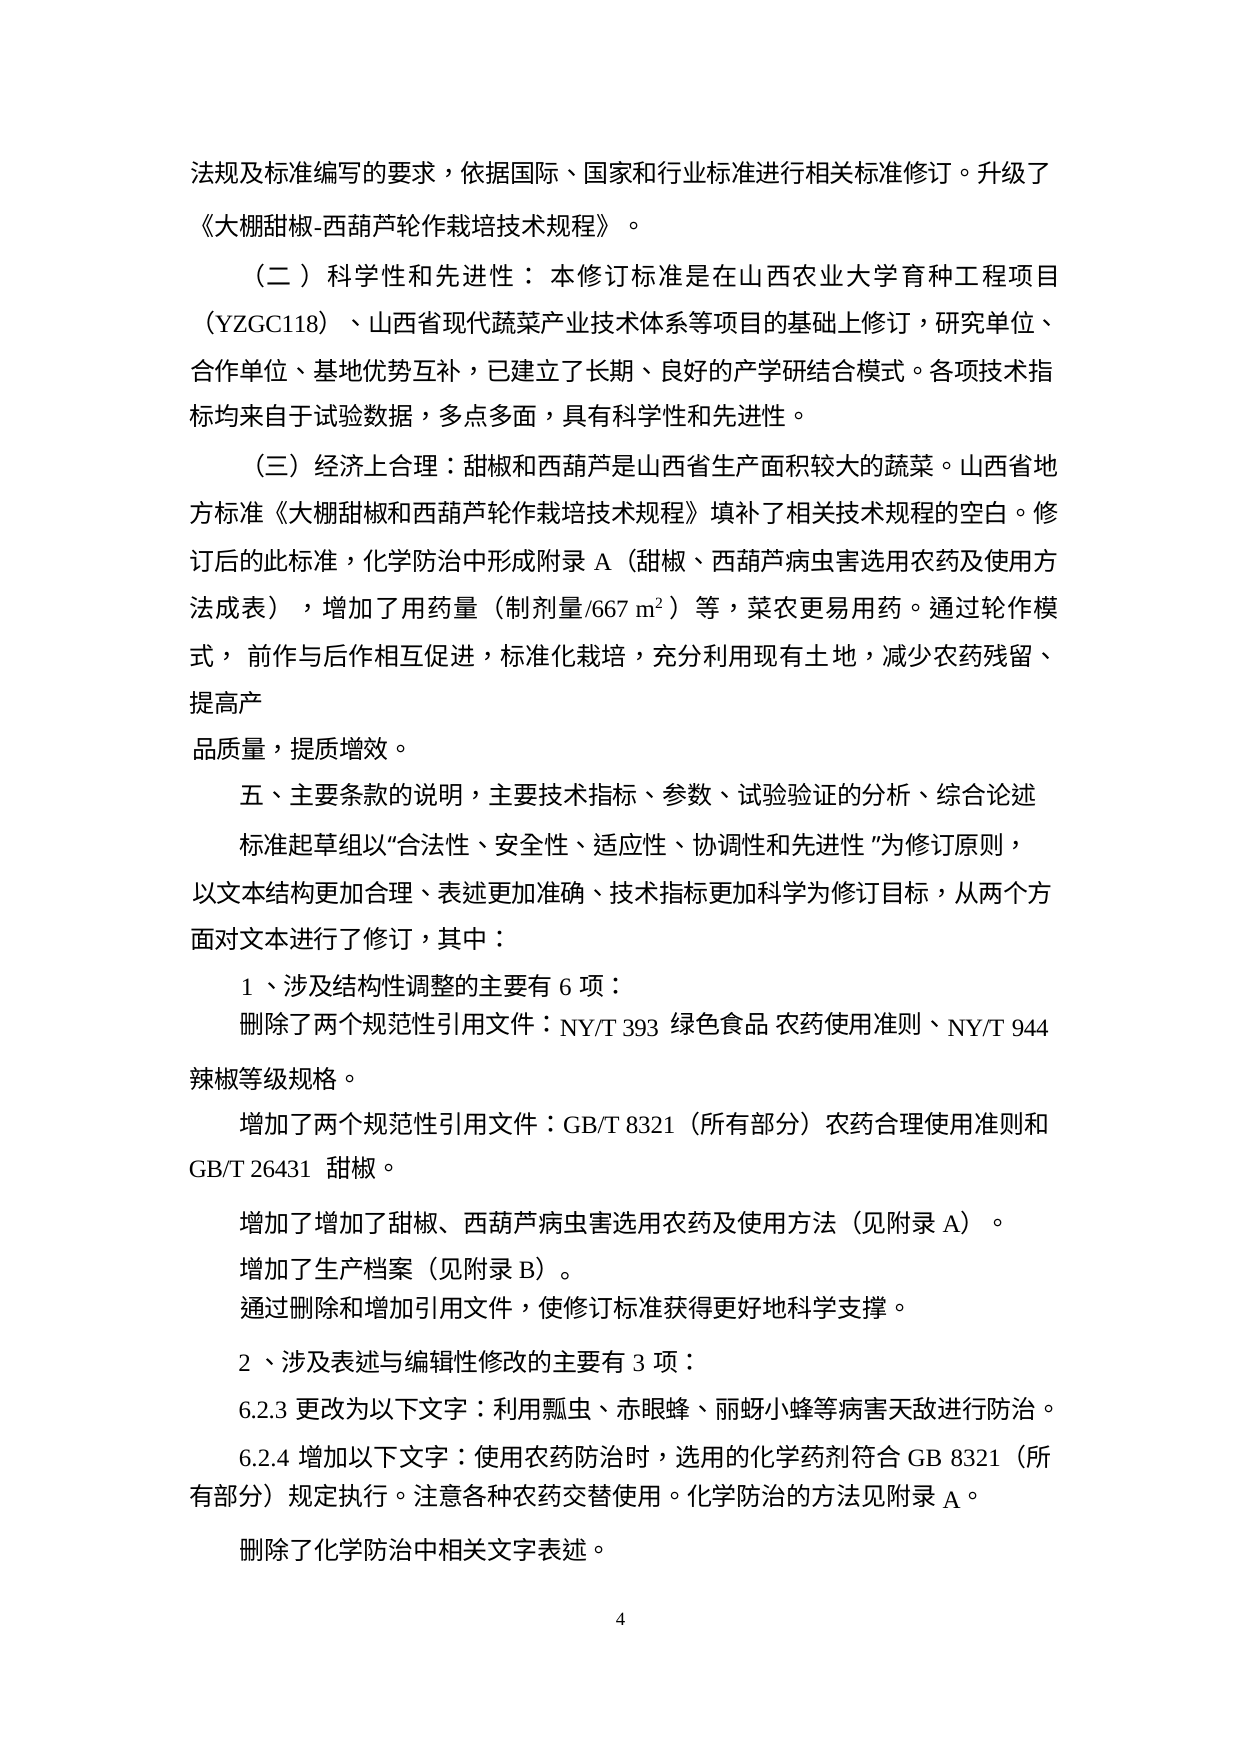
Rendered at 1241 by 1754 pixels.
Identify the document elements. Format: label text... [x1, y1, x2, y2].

text 6.2.3 更改为以下文字：利用瓢虫、赤眼蜂、丽蚜小蜂等病害天敌进行防治。 [186, 1394, 1061, 1425]
text 6.2.4 增加以下文字：使用农药防治时，选用的化学药剂符合 GB 8321（所 [239, 1441, 1061, 1472]
text 有部分）规定执行。注意各种农药交替使用。化学防治的方法见附录 A。 [189, 1488, 1061, 1534]
text （三）经济上合理：甜椒和西葫芦是山西省生产面积较大的蔬菜。山西省地 方标准《大棚甜椒和西葫芦轮作栽培技术规程》填补了相关技术规程的空白。修 订后的此标准，化学防治中形成附录 A（甜椒、西葫芦病虫害选用农药及使用方 法成表），增加了用药量（制剂量/667 m2 ）等，菜农更易用药。通过轮作模式， 前作与后作相互促进，标准化栽培，充分利用现有土地，减少农药残留、提高产 [189, 448, 1059, 720]
text （二 ）科学性和先进性： 本修订标准是在山西农业大学育种工程项目 （YZGC118）、山西省现代蔬菜产业技术体系等项目的基础上修订，研究单位、 合作单位、基地优势互补，已建立了长期、良好的产学研结合模式。各项技术指 [190, 258, 1061, 387]
text 五、主要条款的说明，主要技术指标、参数、试验验证的分析、综合论述 [239, 781, 1061, 811]
text 删除了化学防治中相关文字表述。 [239, 1534, 1061, 1565]
text 辣椒等级规格。 [189, 1063, 1061, 1095]
text 2 、涉及表述与编辑性修改的主要有 3 项： [238, 1347, 1061, 1378]
text 品质量，提质增效。 [192, 734, 1061, 765]
text 通过删除和增加引用文件，使修订标准获得更好地科学支撑。 [240, 1301, 1061, 1347]
text 增加了两个规范性引用文件：GB/T 8321（所有部分）农药合理使用准则和 GB/T 26431 甜椒。 [188, 1107, 1051, 1184]
text 面对文本进行了修订，其中： [190, 924, 1061, 955]
text 增加了增加了甜椒、西葫芦病虫害选用农药及使用方法（见附录 A）。 [239, 1206, 1061, 1239]
text 《大棚甜椒-西葫芦轮作栽培技术规程》。 [189, 211, 1061, 242]
text 法规及标准编写的要求，依据国际、国家和行业标准进行相关标准修订。升级了 [190, 165, 1061, 211]
text 增加了生产档案（见附录 B）。 [239, 1252, 1061, 1285]
text 1 、涉及结构性调整的主要有 6 项： [241, 971, 1061, 1001]
text 标均来自于试验数据，多点多面，具有科学性和先进性。 [189, 401, 1061, 432]
text 删除了两个规范性引用文件：NY/T 393 绿色食品 农药使用准则、NY/T 944 [239, 1014, 1061, 1063]
text 标准起草组以“合法性、安全性、适应性、协调性和先进性 ”为修订原则， 以文本结构更加合理、表述更加准确、技术指标更加科学为修订目标，从两个方 [192, 828, 1057, 910]
